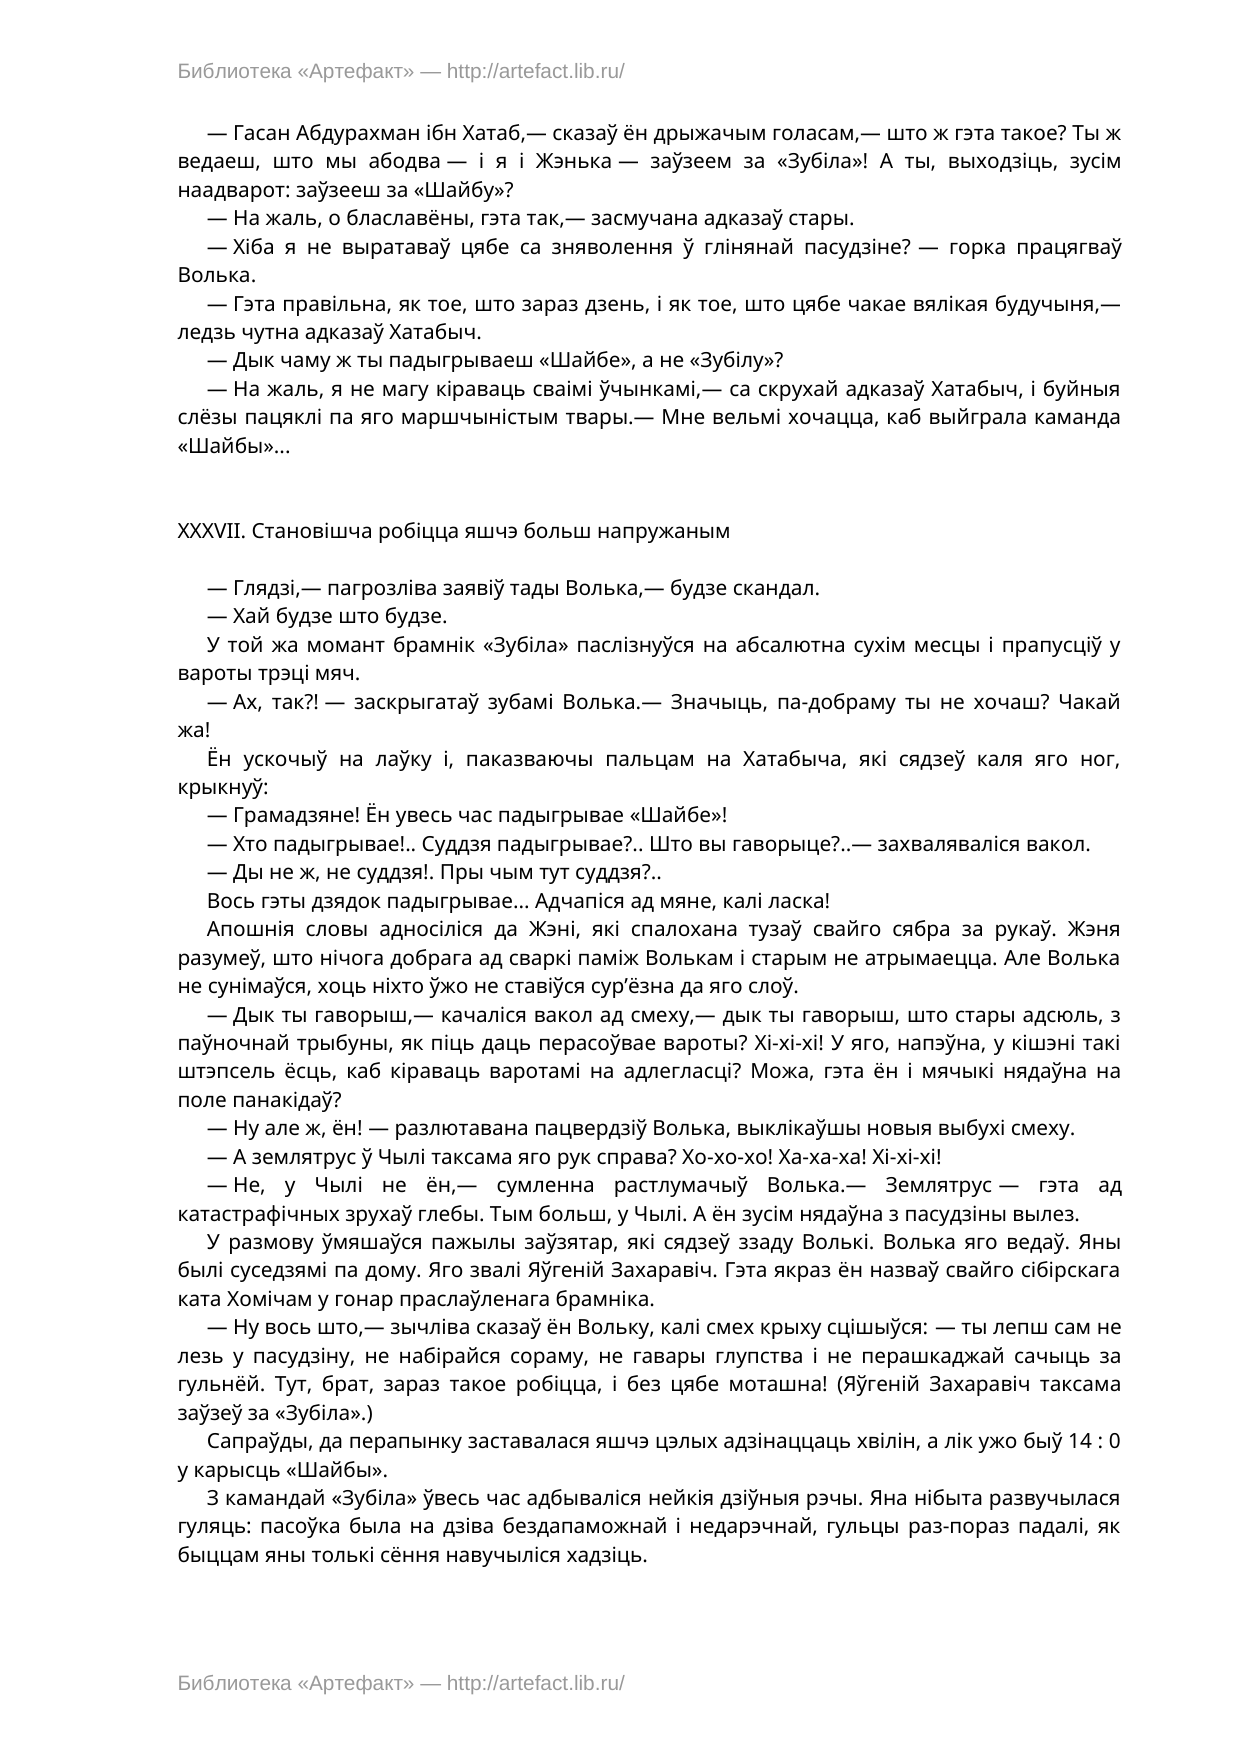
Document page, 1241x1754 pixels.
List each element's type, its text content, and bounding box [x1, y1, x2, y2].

text — Гасан Абдурахман ібн Хатаб,— сказаў ён дрыжачым голасам,— што ж гэта такое? Ты ж ведаеш, што мы абодва — і я і Жэнька — заўзеем за «Зубіла»! А ты, выходзіць, зусім наадварот: заўзееш за «Шайбу»? [177, 118, 1122, 203]
text Апошнія словы адносіліся да Жэні, які спалохана тузаў свайго сябра за рукаў. Жэня разумеў, што нічога добрага ад сваркі паміж Волькам і старым не атрымаецца. Але Волька не сунімаўся, хоць ніхто ўжо не ставіўся сур’ёзна да яго слоў. [177, 914, 1122, 1000]
text — Хай будзе што будзе. [177, 602, 1122, 630]
text — Не, у Чылі не ён,— сумленна растлумачыў Волька.— Землятрус — гэта ад катастрафічных зрухаў глебы. Тым больш, у Чылі. А ён зусім нядаўна з пасудзіны вылез. [177, 1170, 1122, 1227]
text — Ды не ж, не суддзя!. Пры чым тут суддзя?.. [177, 857, 1122, 886]
text — На жаль, я не магу кіраваць сваімі ўчынкамі,— са скрухай адказаў Хатабыч, і буйныя слёзы пацяклі па яго маршчыністым твары.— Мне вельмі хочацца, каб выйграла каманда «Шайбы»... [177, 374, 1122, 459]
text Вось гэты дзядок падыгрывае... Адчапіся ад мяне, калі ласка! [177, 886, 1122, 914]
text — На жаль, о блаславёны, гэта так,— засмучана адказаў стары. [177, 203, 1122, 232]
text — А землятрус ў Чылі таксама яго рук справа? Хо-хо-хо! Ха-ха-ха! Хі-хі-хі! [177, 1142, 1122, 1170]
text У размову ўмяшаўся пажылы заўзятар, які сядзеў ззаду Волькі. Волька яго ведаў. Яны былі суседзямі па дому. Яго звалі Яўгеній Захаравіч. Гэта якраз ён назваў свайго сібірскага ката Хомічам у гонар праслаўленага брамніка. [177, 1227, 1122, 1312]
text З камандай «Зубіла» ўвесь час адбываліся нейкія дзіўныя рэчы. Яна нібыта развучылася гуляць: пасоўка была на дзіва бездапаможнай і недарэчнай, гульцы раз-пораз падалі, як быццам яны толькі сёння навучыліся хадзіць. [177, 1483, 1122, 1568]
subtitle XXXVII. Становішча робіцца яшчэ больш напружаным [177, 516, 1122, 545]
text — Ну але ж, ён! — разлютавана пацвердзіў Волька, выклікаўшы новыя выбухі смеху. [177, 1113, 1122, 1142]
text — Ну вось што,— зычліва сказаў ён Вольку, калі смех крыху сцішыўся: — ты лепш сам не лезь у пасудзіну, не набірайся сораму, не гавары глупства і не перашкаджай сачыць за гульнёй. Тут, брат, зараз такое робіцца, і без цябе моташна! (Яўгеній Захаравіч таксама заўзеў за «Зубіла».) [177, 1312, 1122, 1426]
text — Дык ты гаворыш,— качаліся вакол ад смеху,— дык ты гаворыш, што стары адсюль, з паўночнай трыбуны, як піць даць перасоўвае вароты? Хі-хі-хі! У яго, напэўна, у кішэні такі штэпсель ёсць, каб кіраваць варотамі на адлегласці? Можа, гэта ён і мячыкі нядаўна на поле панакідаў? [177, 1000, 1122, 1113]
text — Ах, так?! — заскрыгатаў зубамі Волька.— Значыць, па-добраму ты не хочаш? Чакай жа! [177, 687, 1122, 744]
text — Грамадзяне! Ён увесь час падыгрывае «Шайбе»! [177, 801, 1122, 829]
text Сапраўды, да перапынку заставалася яшчэ цэлых адзінаццаць хвілін, а лік ужо быў 14 : 0 у карысць «Шайбы». [177, 1426, 1122, 1483]
text — Глядзі,— пагрозліва заявіў тады Волька,— будзе скандал. [177, 573, 1122, 602]
text — Дык чаму ж ты падыгрываеш «Шайбе», а не «Зубілу»? [177, 346, 1122, 374]
text — Хто падыгрывае!.. Суддзя падыгрывае?.. Што вы гаворыце?..— захваляваліся вакол. [177, 829, 1122, 857]
text Ён ускочыў на лаўку і, паказваючы пальцам на Хатабыча, які сядзеў каля яго ног, крыкнуў: [177, 744, 1122, 801]
text — Хіба я не выратаваў цябе са зняволення ў глінянай пасудзіне? — горка працягваў Волька. [177, 232, 1122, 289]
text — Гэта правільна, як тое, што зараз дзень, і як тое, што цябе чакае вялікая будучыня,— ледзь чутна адказаў Хатабыч. [177, 289, 1122, 346]
text У той жа момант брамнік «Зубіла» паслізнуўся на абсалютна сухім месцы і прапусціў у вароты трэці мяч. [177, 630, 1122, 687]
